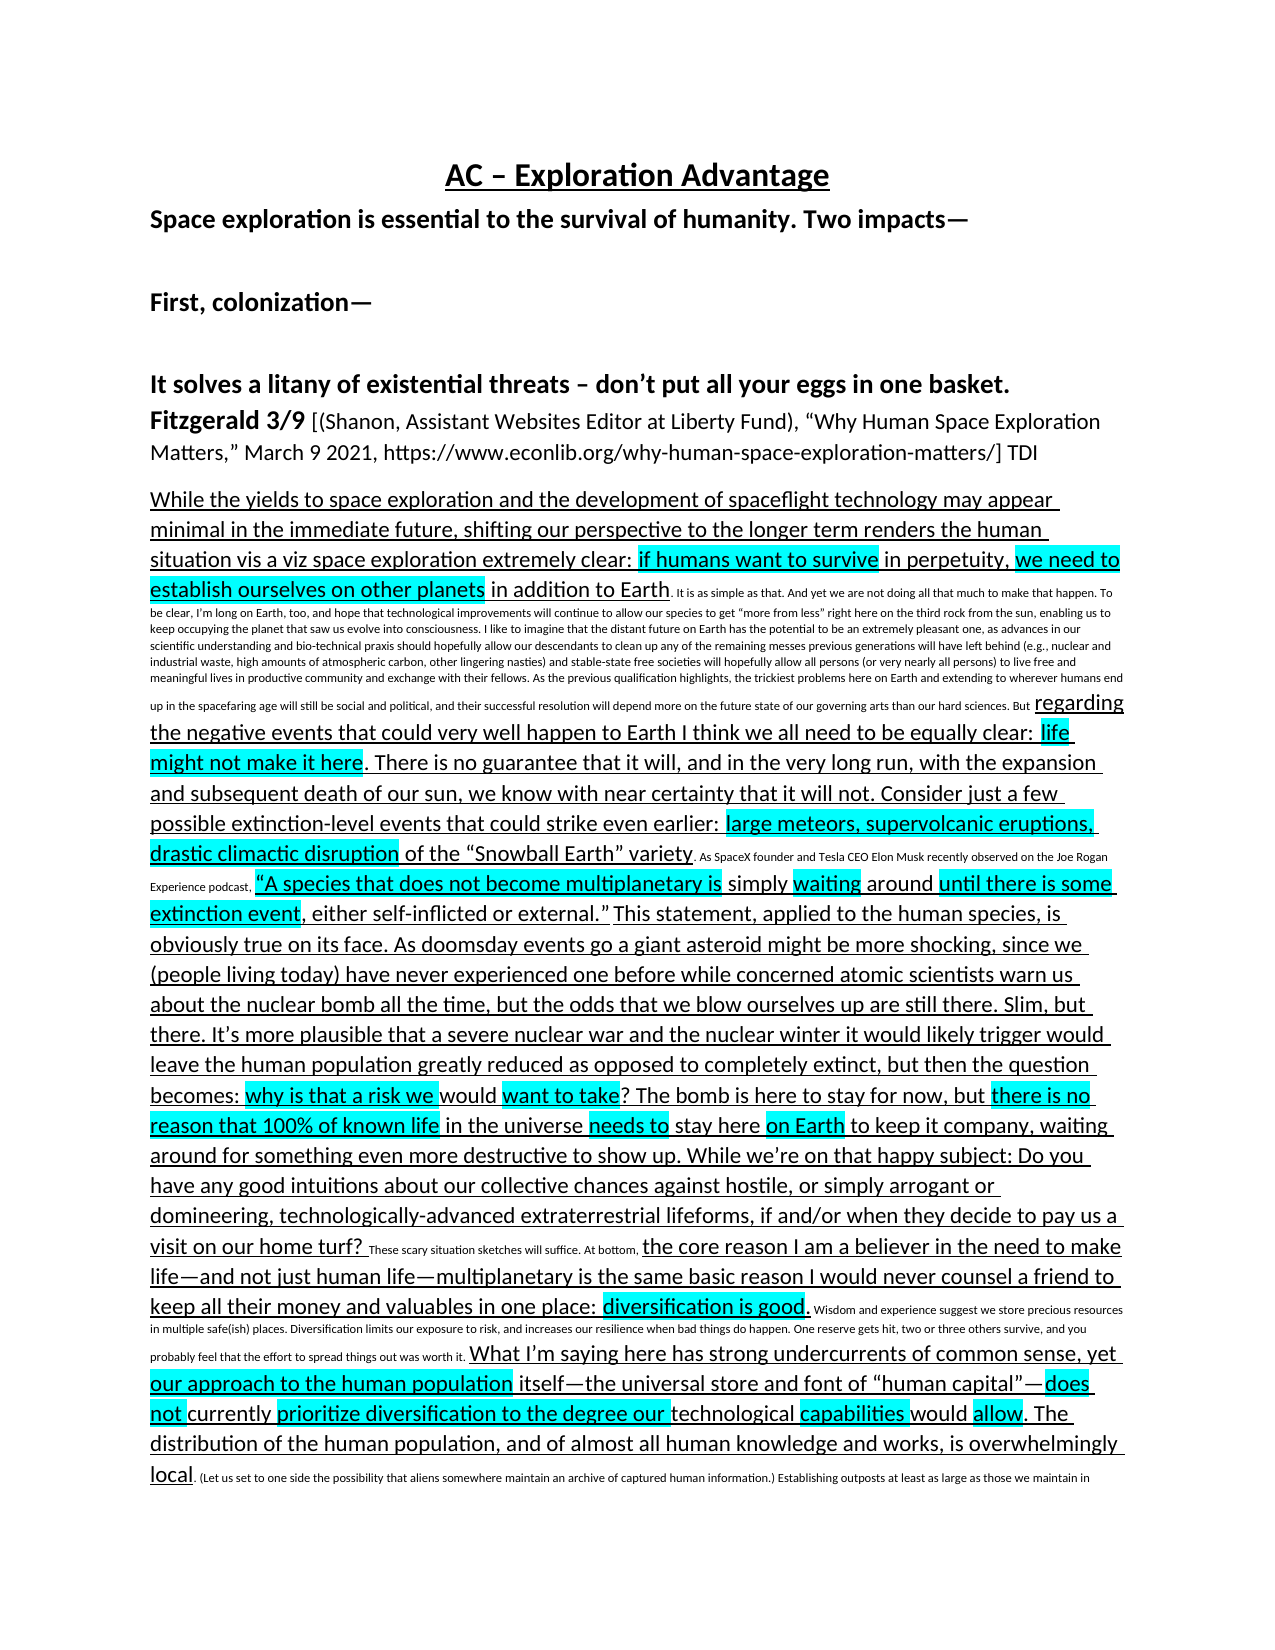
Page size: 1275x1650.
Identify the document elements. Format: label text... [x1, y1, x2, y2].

subtitle First, colonization— [150, 285, 1125, 318]
subtitle AC – Exploration Advantage [150, 154, 1125, 195]
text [150, 485, 1125, 1454]
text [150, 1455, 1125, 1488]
text Fitzgerald 3/9 [(Shanon, Assistant Websites Editor at Liberty Fund), “Why Human Space Exploration Matters,” March 9 2021, https://www.econlib.org/why-human-space-exploration-matters/] TDI [150, 403, 1125, 466]
subtitle It solves a litany of existential threats – don’t put all your eggs in one basket. [150, 367, 1125, 400]
subtitle Space exploration is essential to the survival of humanity. Two impacts— [150, 202, 1125, 235]
